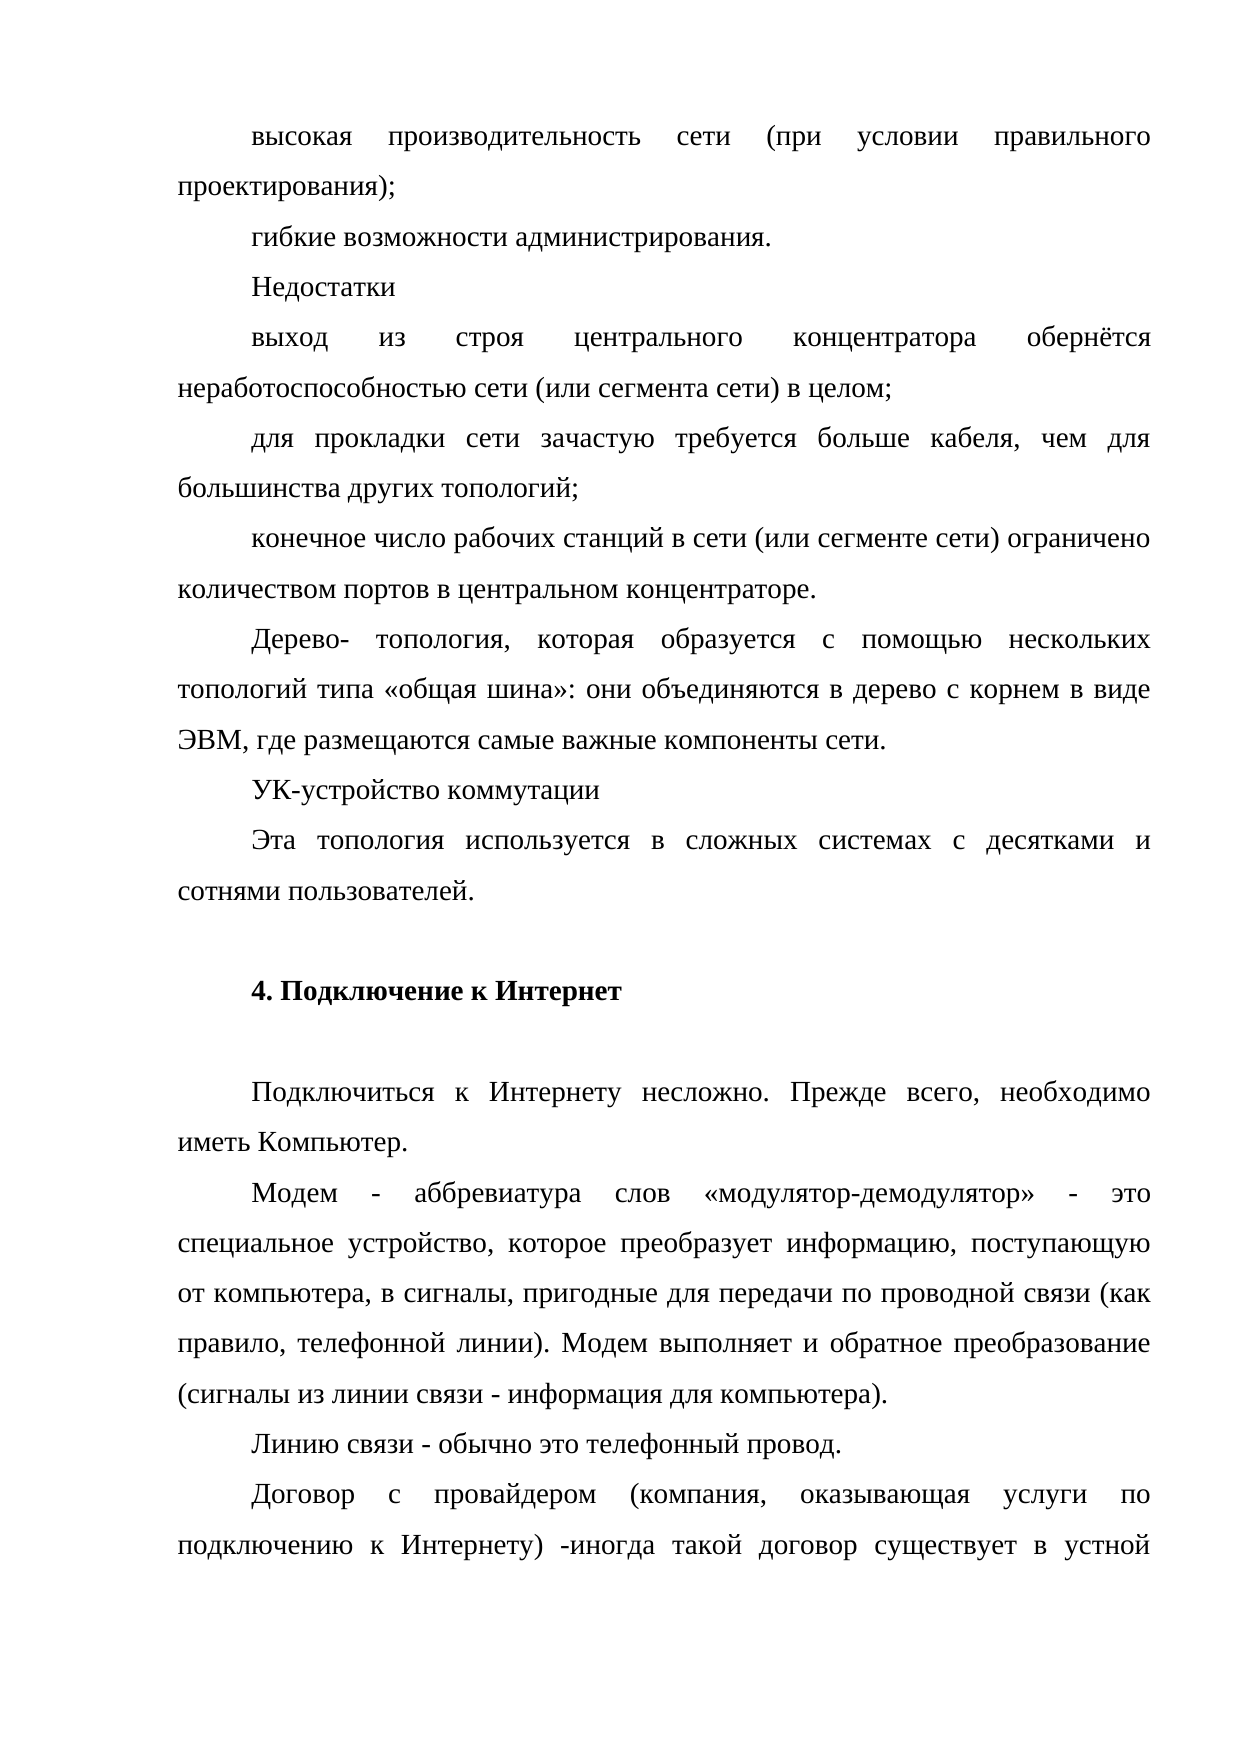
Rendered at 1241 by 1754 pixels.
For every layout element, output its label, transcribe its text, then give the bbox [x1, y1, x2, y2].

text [177, 1477, 1152, 1560]
text гибкие возможности администрирования. [177, 219, 1152, 252]
text Эта топология используется в сложных системах с десятками и сотнями пользователей. [177, 822, 1152, 906]
text Дерево- топология, которая образуется с помощью нескольких топологий типа «общая шина»: они объединяются в дерево с корнем в виде ЭВМ, где размещаются самые важные компоненты сети. [177, 621, 1152, 755]
text УК-устройство коммутации [177, 772, 1152, 806]
text Недостатки [177, 269, 1152, 303]
text выход из строя центрального концентратора обернётся неработоспособностью сети (или сегмента сети) в целом; [177, 319, 1152, 403]
text для прокладки сети зачастую требуется больше кабеля, чем для большинства других топологий; [177, 420, 1152, 504]
text Модем - аббревиатура слов «модулятор-демодулятор» - это специальное устройство, которое преобразует информацию, поступающую от компьютера, в сигналы, пригодные для передачи по проводной связи (как правило, телефонной линии). Модем выполняет и обратное преобразование (сигналы из линии связи - информация для компьютера). [177, 1175, 1152, 1409]
text Линию связи - обычно это телефонный провод. [177, 1426, 1152, 1460]
text высокая производительность сети (при условии правильного проектирования); [177, 118, 1152, 202]
text 4. Подключение к Интернет [177, 973, 1152, 1007]
text конечное число рабочих станций в сети (или сегменте сети) ограничено количеством портов в центральном концентраторе. [177, 521, 1152, 604]
text Подключиться к Интернету несложно. Прежде всего, необходимо иметь Компьютер. [177, 1074, 1152, 1158]
